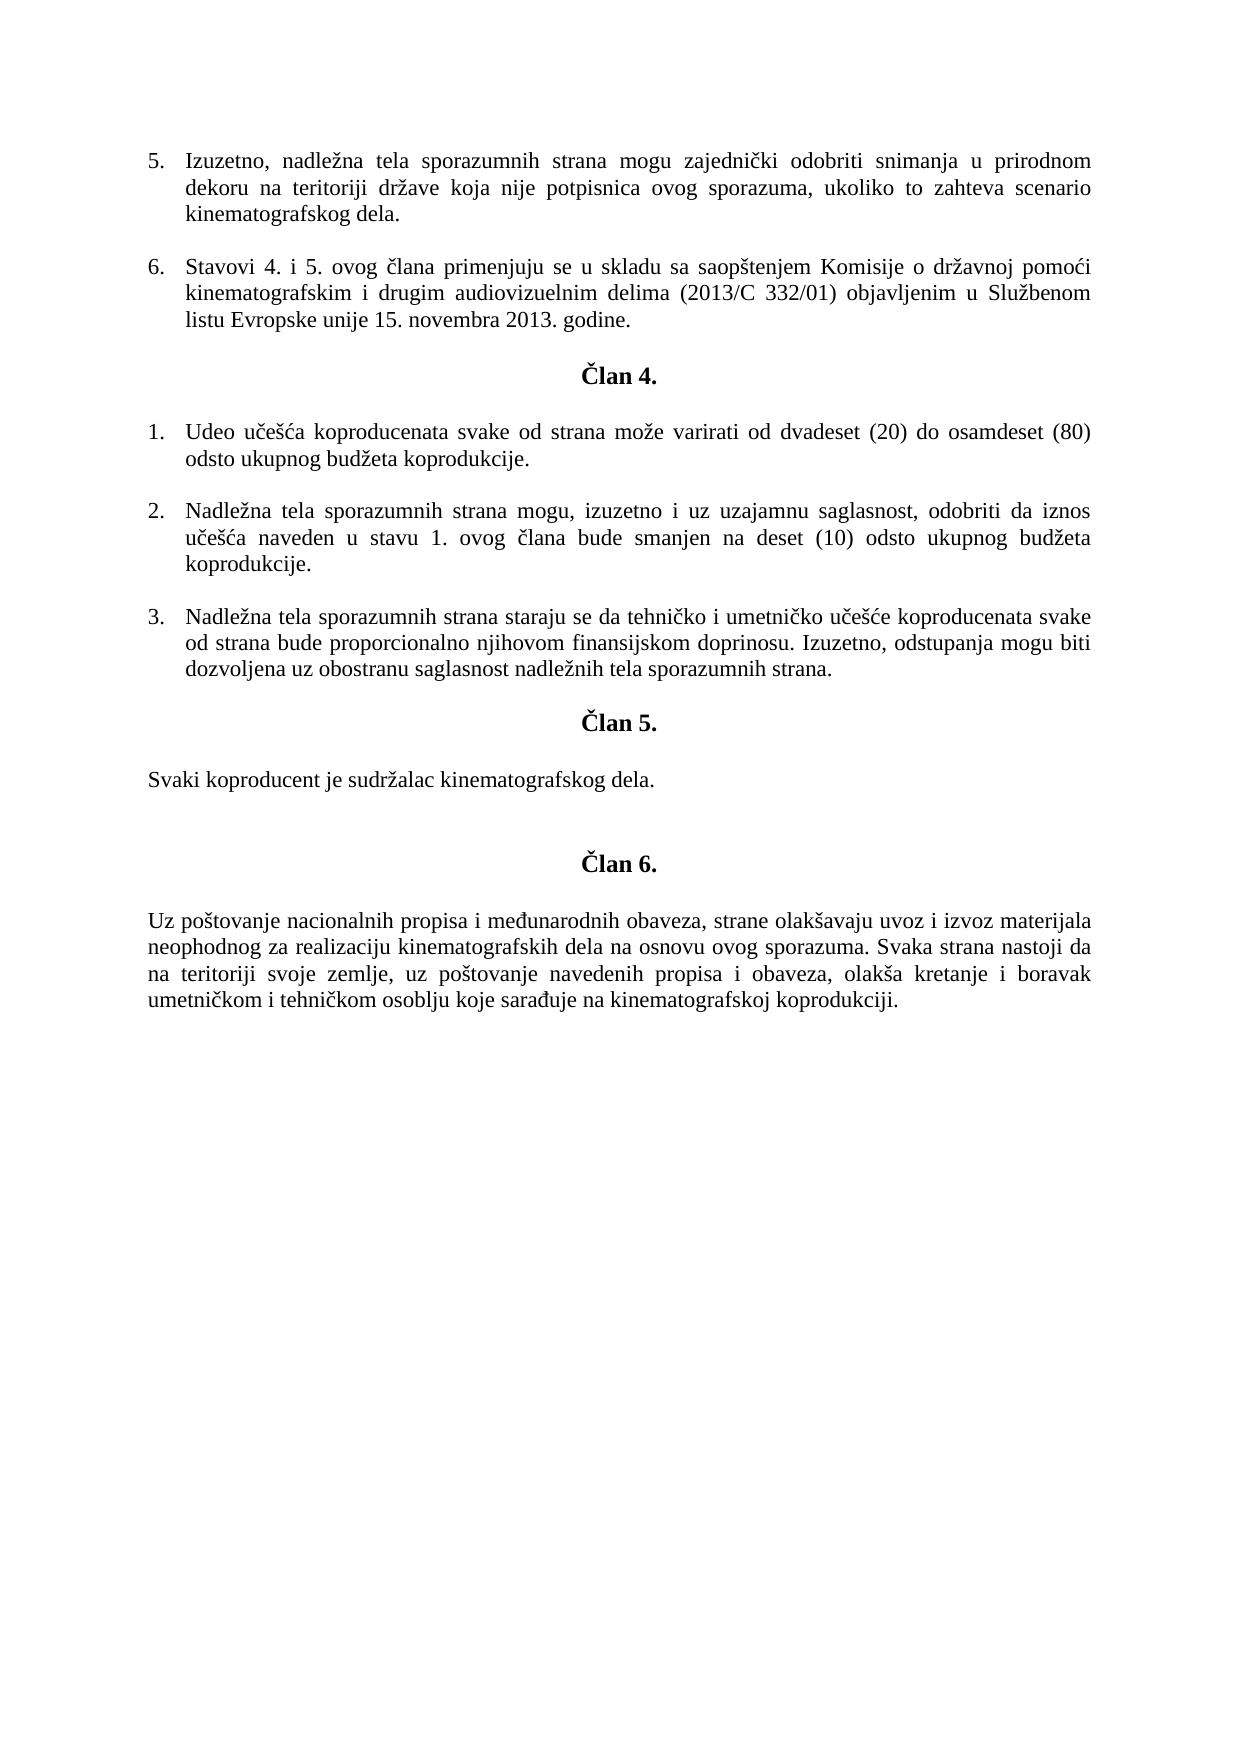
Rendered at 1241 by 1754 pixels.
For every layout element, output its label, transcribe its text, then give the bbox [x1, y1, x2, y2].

list Nadležna tela sporazumnih strana staraju se da tehničko i umetničko učešće koproducenata svake od strana bude proporcionalno njihovom finansijskom doprinosu. Izuzetno, odstupanja mogu biti dozvoljena uz obostranu saglasnost nadležnih tela sporazumnih strana. [148, 603, 1093, 682]
text Svaki koproducent je sudržalac kinematografskog dela. [148, 766, 1093, 792]
text Član 6. [148, 849, 1091, 878]
list Nadležna tela sporazumnih strana mogu, izuzetno i uz uzajamnu saglasnost, odobriti da iznos učešća naveden u stavu 1. ovog člana bude smanjen na deset (10) odsto ukupnog budžeta koprodukcije. [148, 497, 1093, 576]
text Član 5. [148, 708, 1091, 737]
list Udeo učešća koproducenata svake od strana može varirati od dvadeset (20) do osamdeset (80) odsto ukupnog budžeta koprodukcije. [148, 418, 1093, 471]
text Uz poštovanje nacionalnih propisa i međunarodnih obaveza, strane olakšavaju uvoz i izvoz materijala neophodnog za realizaciju kinematografskih dela na osnovu ovog sporazuma. Svaka strana nastoji da na teritoriji svoje zemlje, uz poštovanje navedenih propisa i obaveza, olakša kretanje i boravak umetničkom i tehničkom osoblju koje sarađuje na kinematografskoj koprodukciji. [148, 907, 1093, 1012]
text Član 4. [148, 361, 1091, 389]
list Stavovi 4. i 5. ovog člana primenjuju se u skladu sa saopštenjem Komisije o državnoj pomoći kinematografskim i drugim audiovizuelnim delima (2013/C 332/01) objavljenim u Službenom listu Evropske unije 15. novembra 2013. godine. [148, 253, 1093, 332]
list Izuzetno, nadležna tela sporazumnih strana mogu zajednički odobriti snimanja u prirodnom dekoru na teritoriji države koja nije potpisnica ovog sporazuma, ukoliko to zahteva scenario kinematografskog dela. [148, 148, 1093, 227]
